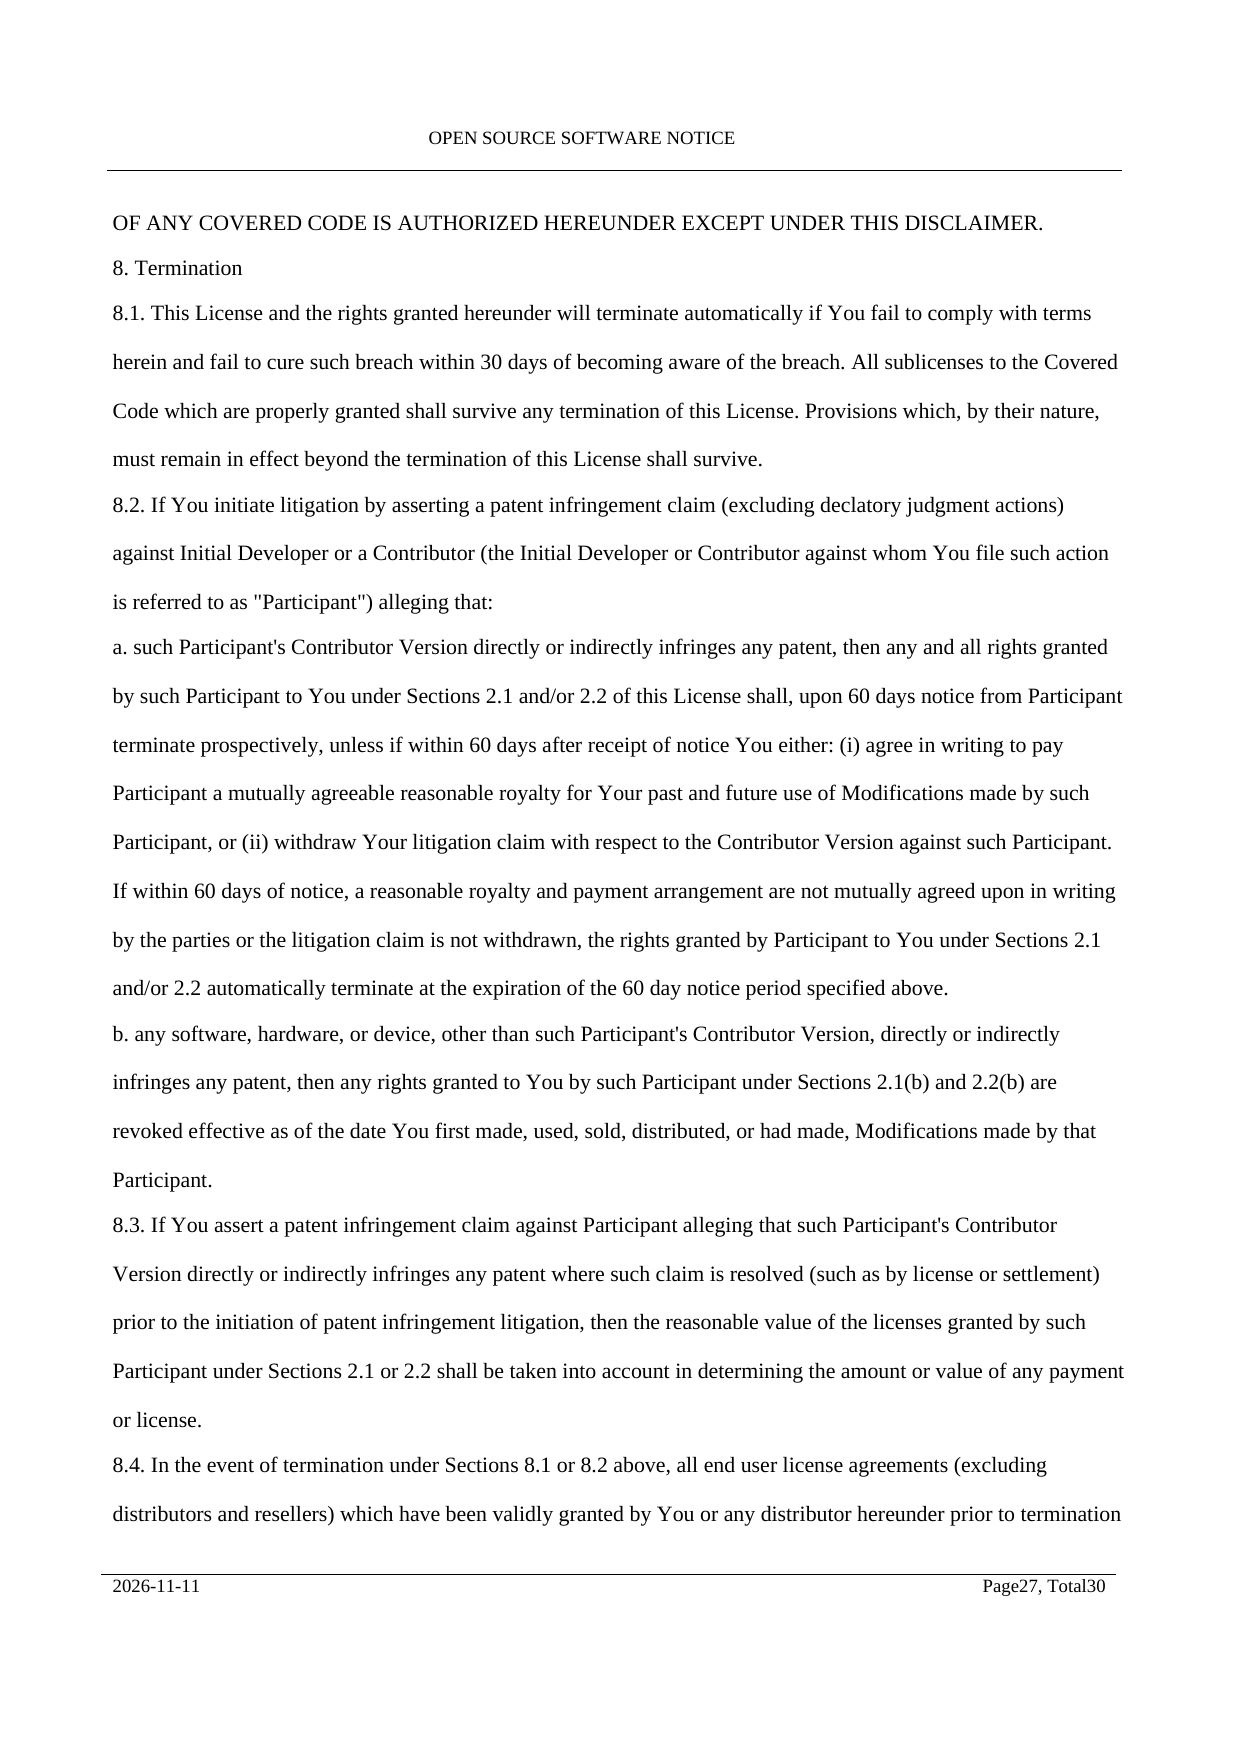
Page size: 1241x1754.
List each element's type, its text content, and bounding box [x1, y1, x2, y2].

text 8.1. This License and the rights granted hereunder will terminate automatically if You fail to comply with terms herein and fail to cure such breach within 30 days of becoming aware of the breach. All sublicenses to the Covered Code which are properly granted shall survive any termination of this License. Provisions which, by their nature, must remain in effect beyond the termination of this License shall survive. [112, 297, 1128, 475]
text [112, 1448, 1128, 1529]
text a. such Participant's Contributor Version directly or indirectly infringes any patent, then any and all rights granted by such Participant to You under Sections 2.1 and/or 2.2 of this License shall, upon 60 days notice from Participant terminate prospectively, unless if within 60 days after receipt of notice You either: (i) agree in writing to pay Participant a mutually agreeable reasonable royalty for Your past and future use of Modifications made by such Participant, or (ii) withdraw Your litigation claim with respect to the Contributor Version against such Participant. If within 60 days of notice, a reasonable royalty and payment arrangement are not mutually agreed upon in writing by the parties or the litigation claim is not withdrawn, the rights granted by Participant to You under Sections 2.1 and/or 2.2 automatically terminate at the expiration of the 60 day notice period specified above. [112, 631, 1128, 1004]
text 8.3. If You assert a patent infringement claim against Participant alleging that such Participant's Contributor Version directly or indirectly infringes any patent where such claim is resolved (such as by license or settlement) prior to the initiation of patent infringement litigation, then the reasonable value of the licenses granted by such Participant under Sections 2.1 or 2.2 shall be taken into account in determining the amount or value of any payment or license. [112, 1208, 1128, 1436]
text b. any software, hardware, or device, other than such Participant's Contributor Version, directly or indirectly infringes any patent, then any rights granted to You by such Participant under Sections 2.1(b) and 2.2(b) are revoked effective as of the date You first made, used, sold, distributed, or had made, Modifications made by that Participant. [112, 1017, 1128, 1196]
text 8. Termination [112, 251, 1128, 284]
text 8.2. If You initiate litigation by asserting a patent infringement claim (excluding declatory judgment actions) against Initial Developer or a Contributor (the Initial Developer or Contributor against whom You file such action is referred to as "Participant") alleging that: [112, 488, 1128, 618]
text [112, 206, 1128, 239]
